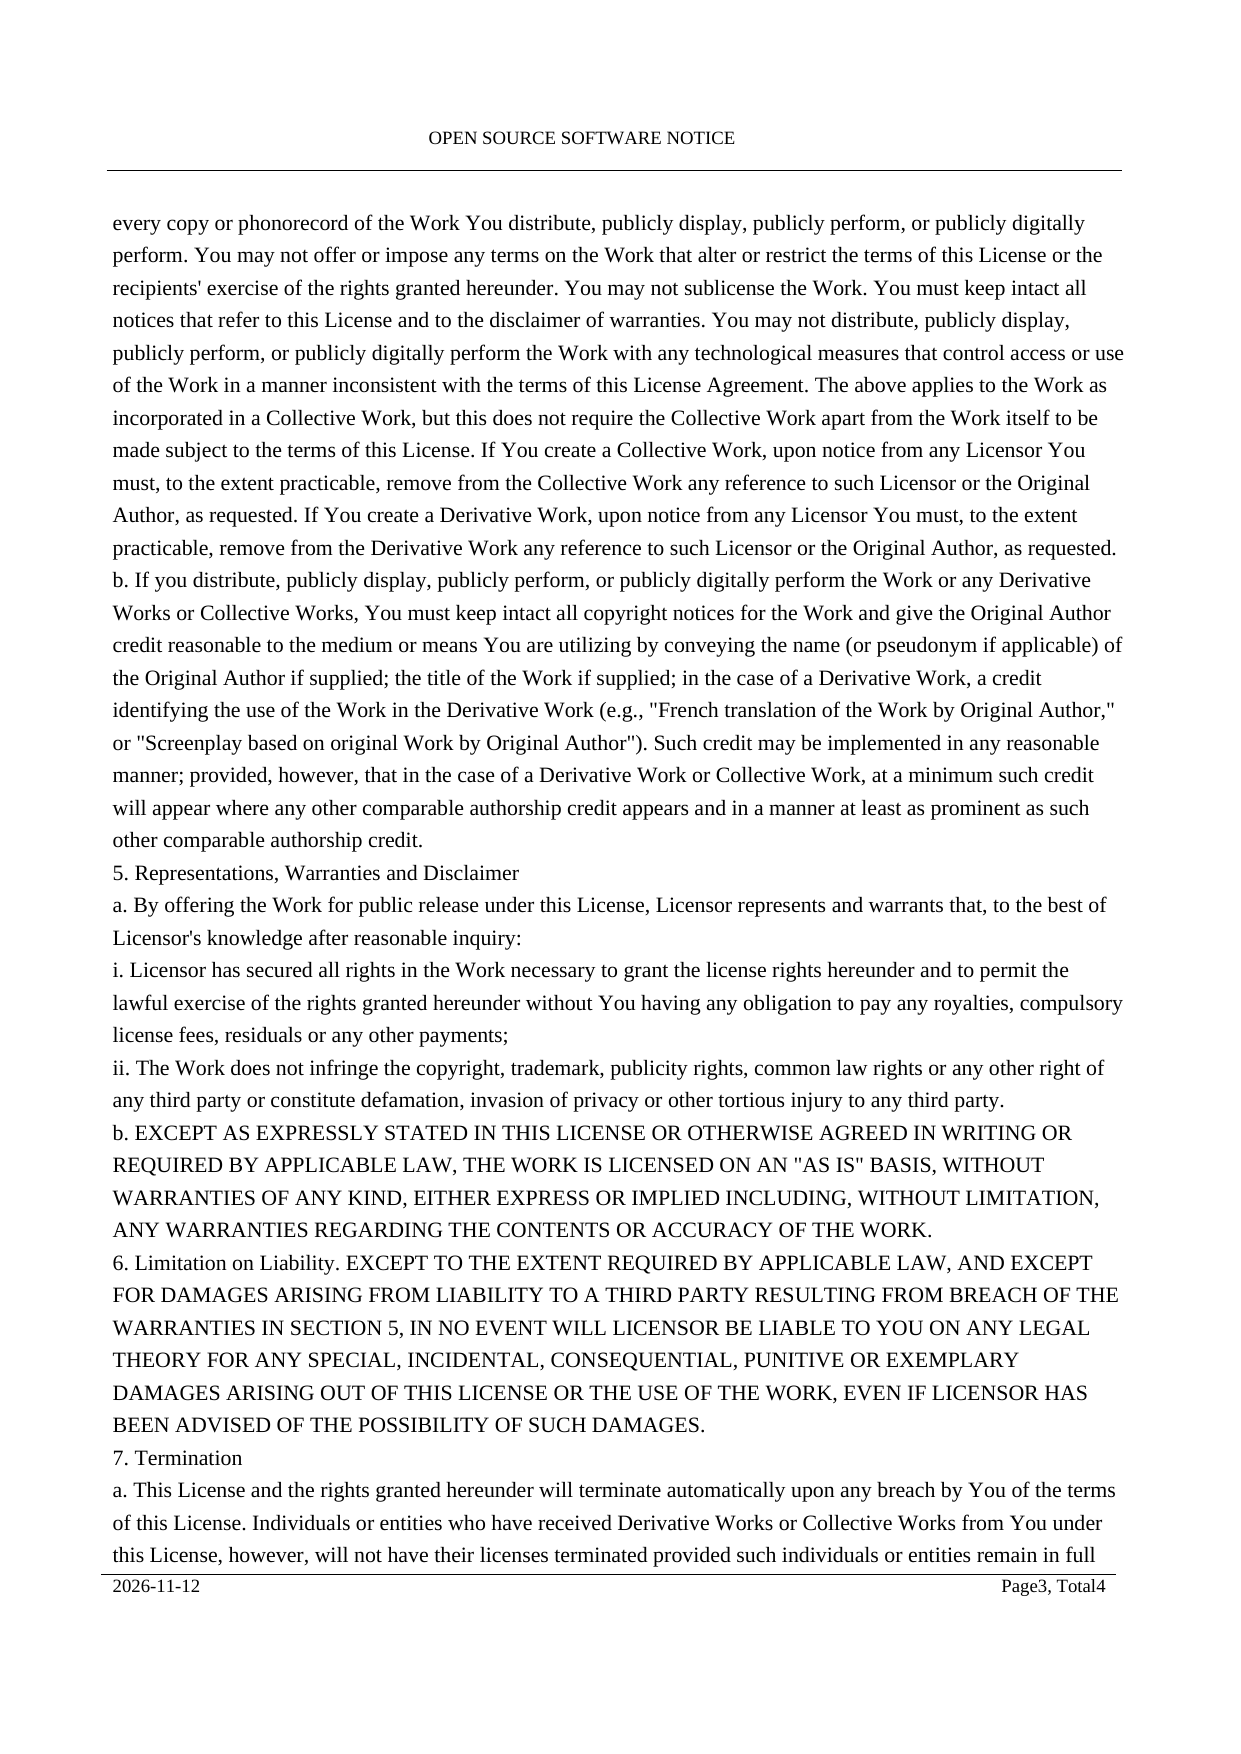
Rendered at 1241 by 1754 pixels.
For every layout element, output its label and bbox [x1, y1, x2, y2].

text [112, 206, 1128, 1571]
